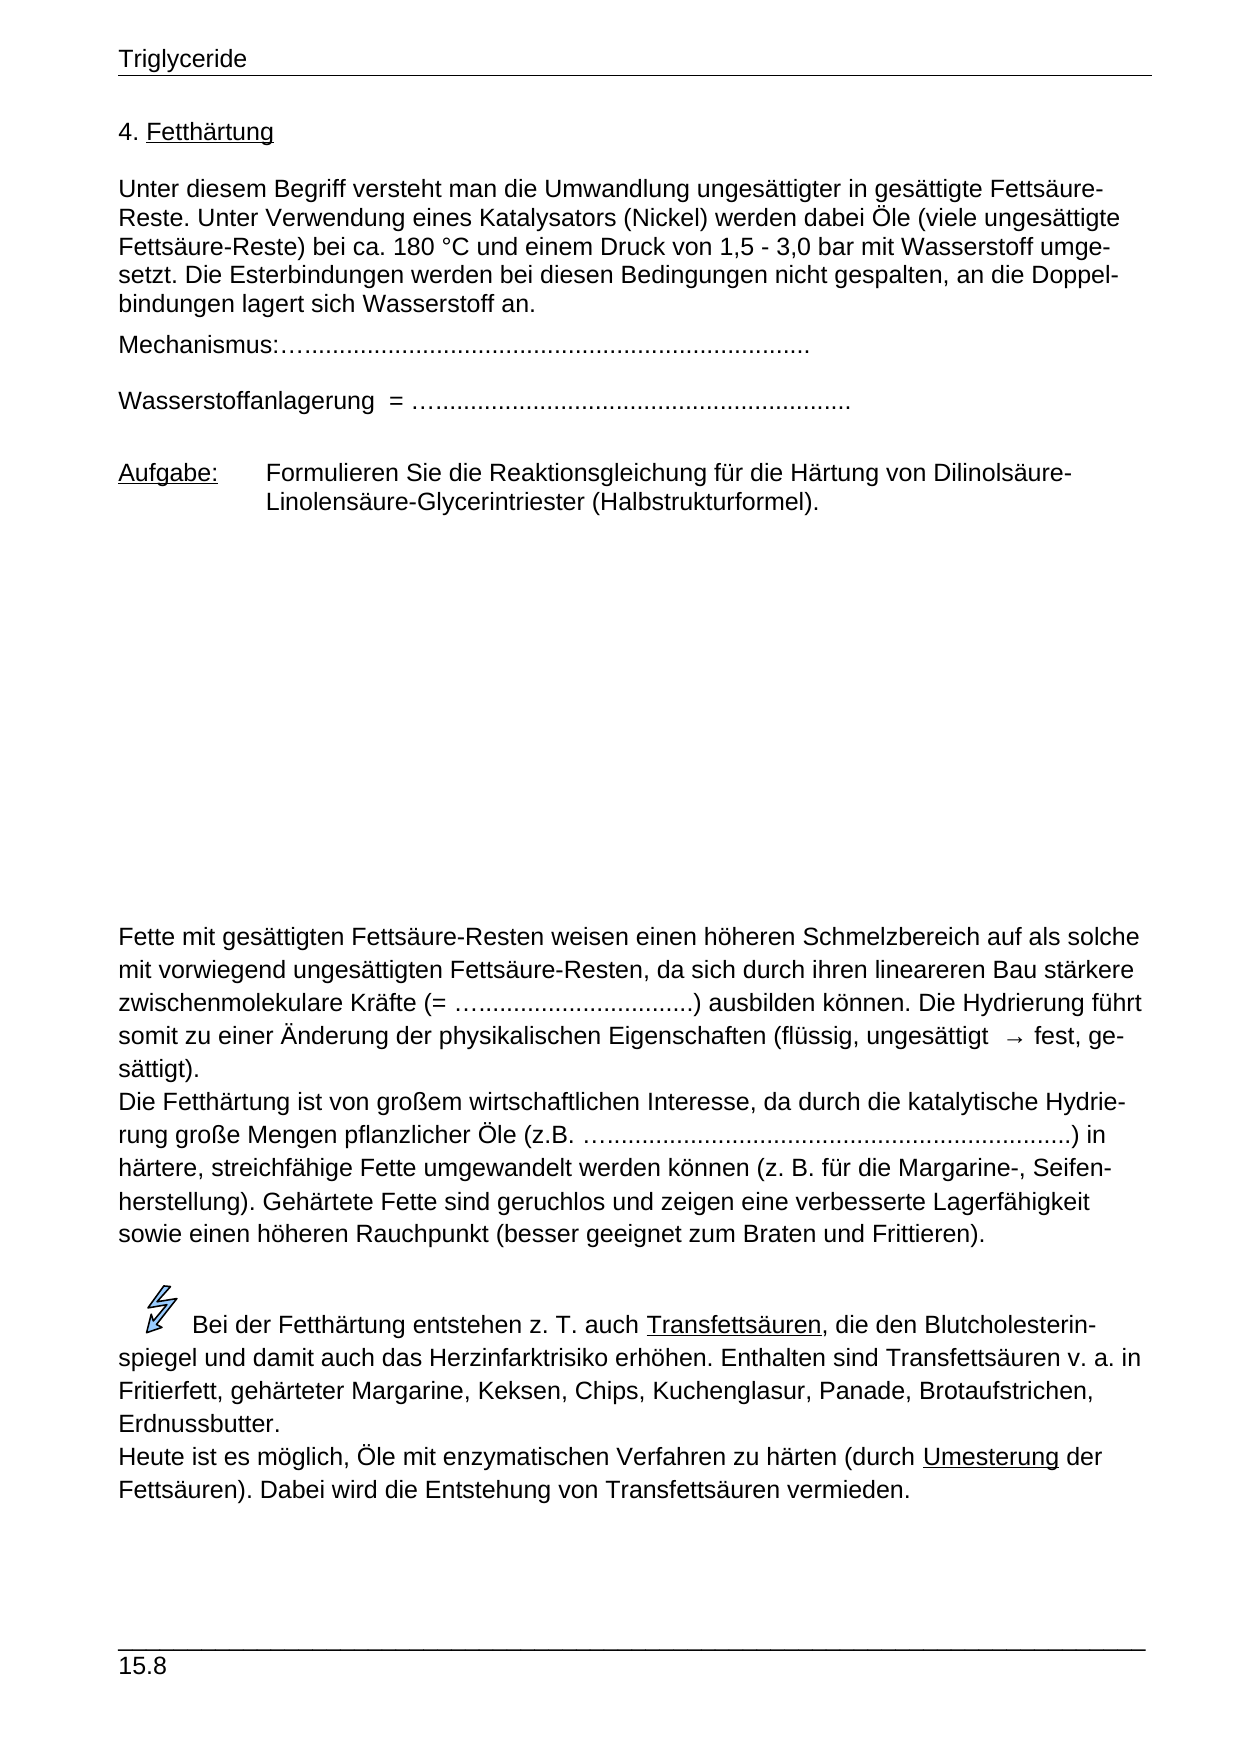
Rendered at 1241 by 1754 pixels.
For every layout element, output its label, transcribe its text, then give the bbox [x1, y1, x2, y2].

text Fette mit gesättigten Fettsäure-Resten weisen einen höheren Schmelzbereich auf als solche mit vorwiegend ungesättigten Fettsäure-Resten, da sich durch ihren lineareren Bau stärkere zwischenmolekulare Kräfte (= …...............................) ausbilden können. Die Hydrierung führt somit zu einer Änderung der physikalischen Eigenschaften (flüssig, ungesättigt → fest, ge-sättigt). [118, 922, 1152, 1083]
text Die Fetthärtung ist von großem wirtschaftlichen Interesse, da durch die katalytische Hydrie-rung große Mengen pflanzlicher Öle (z.B. …...................................................................) in härtere, streichfähige Fette umgewandelt werden können (z. B. für die Margarine-, Seifen-herstellung). Gehärtete Fette sind geruchlos und zeigen eine verbesserte Lagerfähigkeit sowie einen höheren Rauchpunkt (besser geeignet zum Braten und Frittieren). [118, 1087, 1152, 1248]
text Heute ist es möglich, Öle mit enzymatischen Verfahren zu härten (durch Umesterung der Fettsäuren). Dabei wird die Entstehung von Transfettsäuren vermieden. [118, 1442, 1152, 1504]
text Aufgabe: Formulieren Sie die Reaktionsgleichung für die Härtung von Dilinolsäure- Linolensäure-Glycerintriester (Halbstrukturformel). [118, 458, 1152, 516]
text Bei der Fetthärtung entstehen z. T. auch Transfettsäuren, die den Blutcholesterin-spiegel und damit auch das Herzinfarktrisiko erhöhen. Enthalten sind Transfettsäuren v. a. in Fritierfett, gehärteter Margarine, Keksen, Chips, Kuchenglasur, Panade, Brotaufstrichen, Erdnussbutter. [118, 1310, 1152, 1438]
text Mechanismus:…......................................................................... [118, 331, 1152, 359]
text 4. Fetthärtung [118, 117, 1152, 146]
text Wasserstoffanlagerung = …............................................................ [118, 386, 1152, 415]
text Unter diesem Begriff versteht man die Umwandlung ungesättigter in gesättigte Fettsäure-Reste. Unter Verwendung eines Katalysators (Nickel) werden dabei Öle (viele ungesättigte Fettsäure-Reste) bei ca. 180 °C und einem Druck von 1,5 - 3,0 bar mit Wasserstoff umge-setzt. Die Esterbindungen werden bei diesen Bedingungen nicht gespalten, an die Doppel-bindungen lagert sich Wasserstoff an. [118, 174, 1152, 318]
